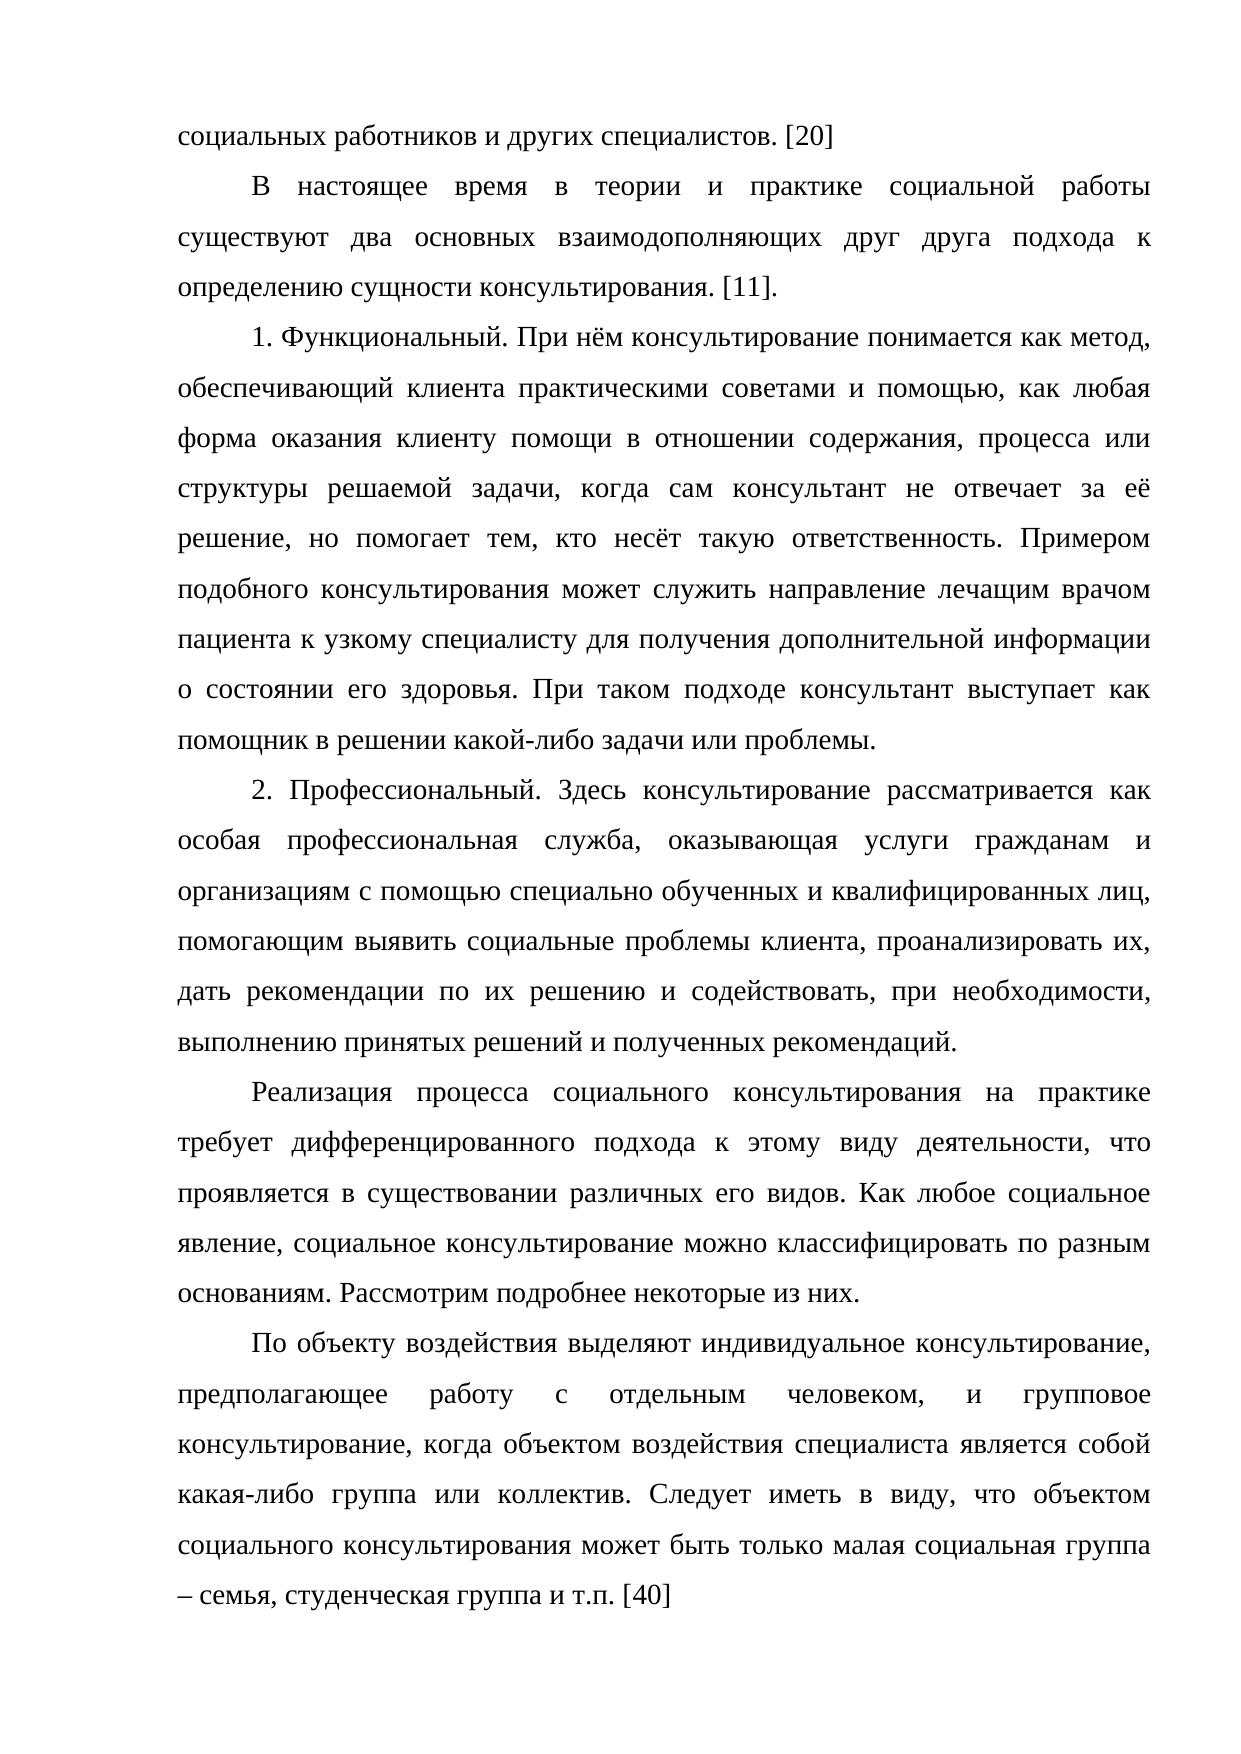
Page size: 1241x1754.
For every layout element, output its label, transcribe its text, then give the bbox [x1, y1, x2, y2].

text В настоящее время в теории и практике социальной работы существуют два основных взаимодополняющих друг друга подхода к определению сущности консультирования. [11]. [177, 168, 1152, 303]
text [177, 118, 1152, 152]
text По объекту воздействия выделяют индивидуальное консультирование, предполагающее работу с отдельным человеком, и групповое консультирование, когда объектом воздействия специалиста является собой какая-либо группа или коллектив. Следует иметь в виду, что объектом социального консультирования может быть только малая социальная группа – семья, студенческая группа и т.п. [40] [177, 1326, 1152, 1611]
text Реализация процесса социального консультирования на практике требует дифференцированного подхода к этому виду деятельности, что проявляется в существовании различных его видов. Как любое социальное явление, социальное консультирование можно классифицировать по разным основаниям. Рассмотрим подробнее некоторые из них. [177, 1074, 1152, 1309]
text 1. Функциональный. При нём консультирование понимается как метод, обеспечивающий клиента практическими советами и помощью, как любая форма оказания клиенту помощи в отношении содержания, процесса или структуры решаемой задачи, когда сам консультант не отвечает за её решение, но помогает тем, кто несёт такую ответственность. Примером подобного консультирования может служить направление лечащим врачом пациента к узкому специалисту для получения дополнительной информации о состоянии его здоровья. При таком подходе консультант выступает как помощник в решении какой-либо задачи или проблемы. [177, 319, 1152, 755]
text 2. Профессиональный. Здесь консультирование рассматривается как особая профессиональная служба, оказывающая услуги гражданам и организациям с помощью специально обученных и квалифицированных лиц, помогающим выявить социальные проблемы клиента, проанализировать их, дать рекомендации по их решению и содействовать, при необходимости, выполнению принятых решений и полученных рекомендаций. [177, 772, 1152, 1057]
